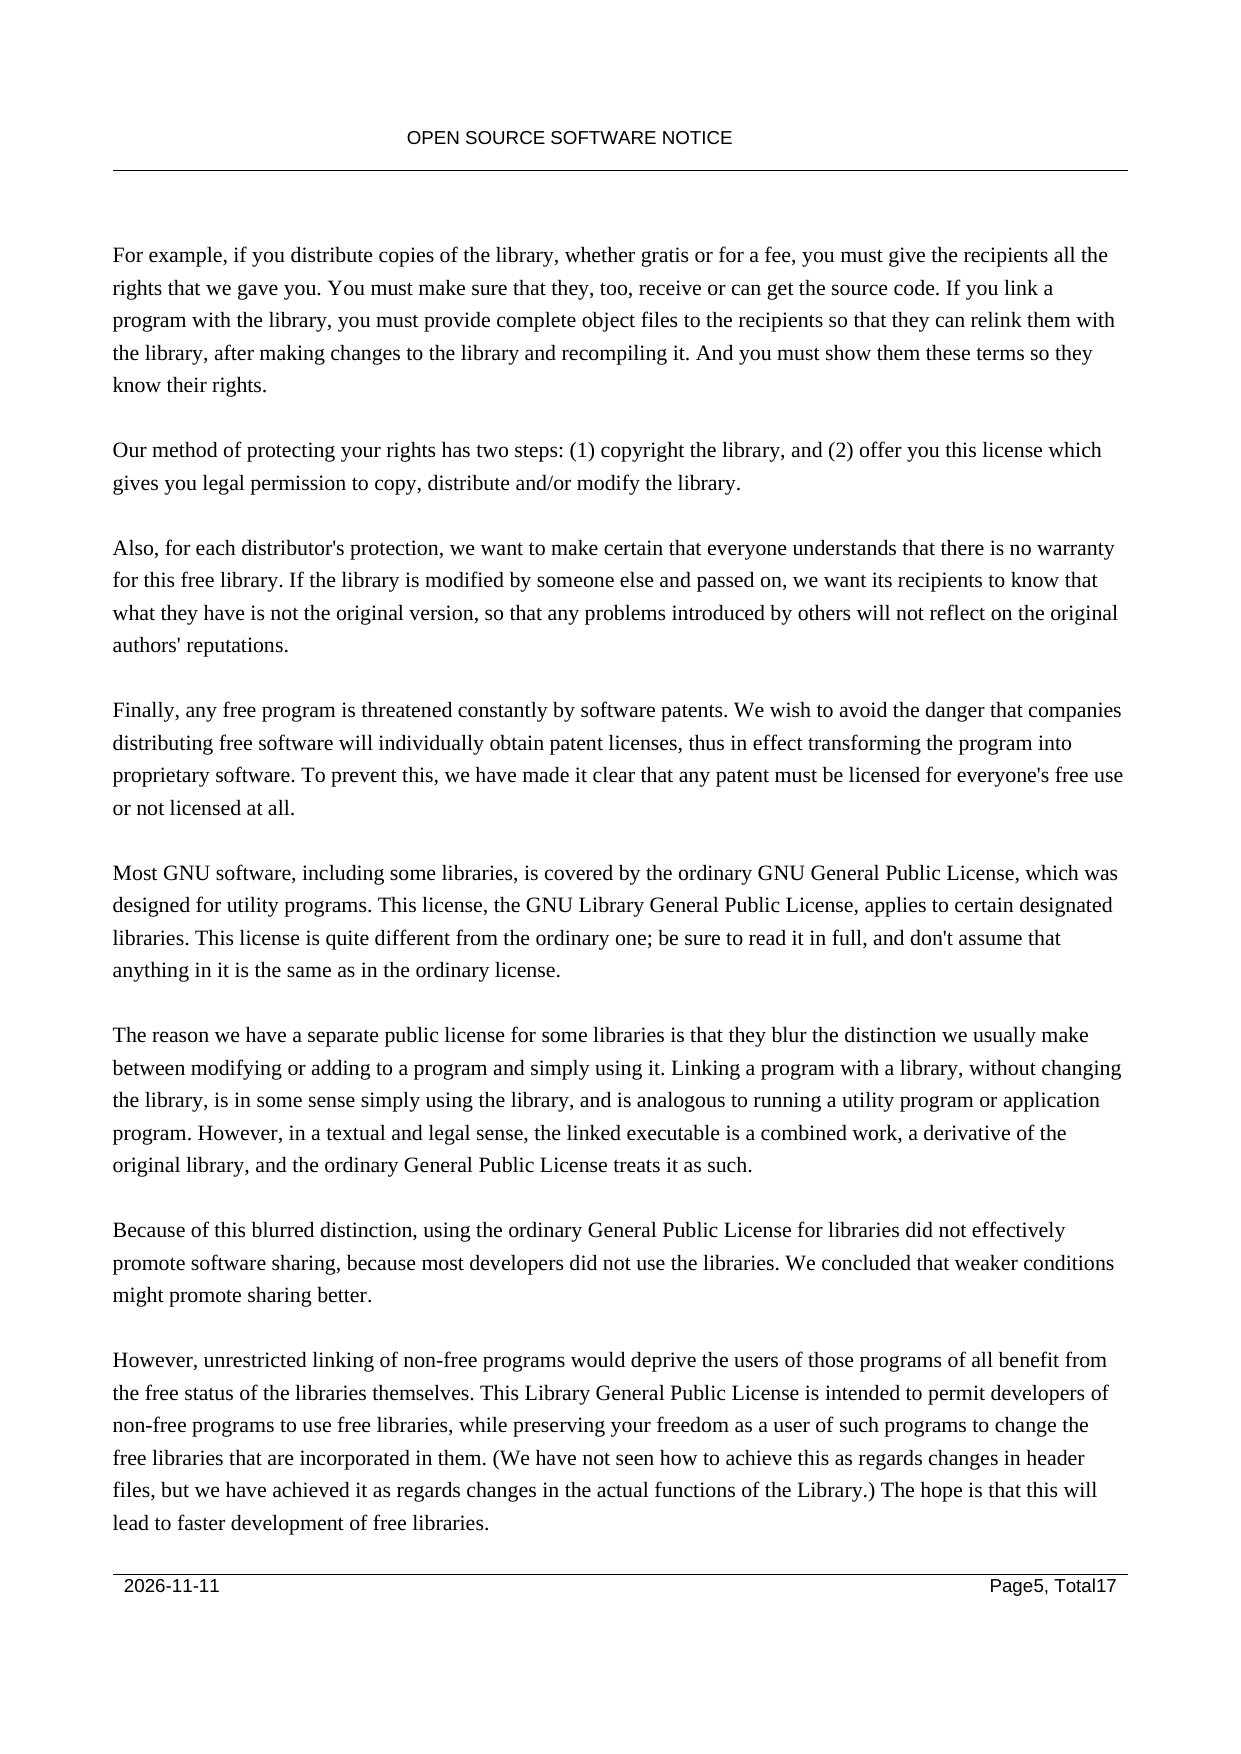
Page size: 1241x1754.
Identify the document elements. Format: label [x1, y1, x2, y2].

text [112, 206, 1128, 1539]
